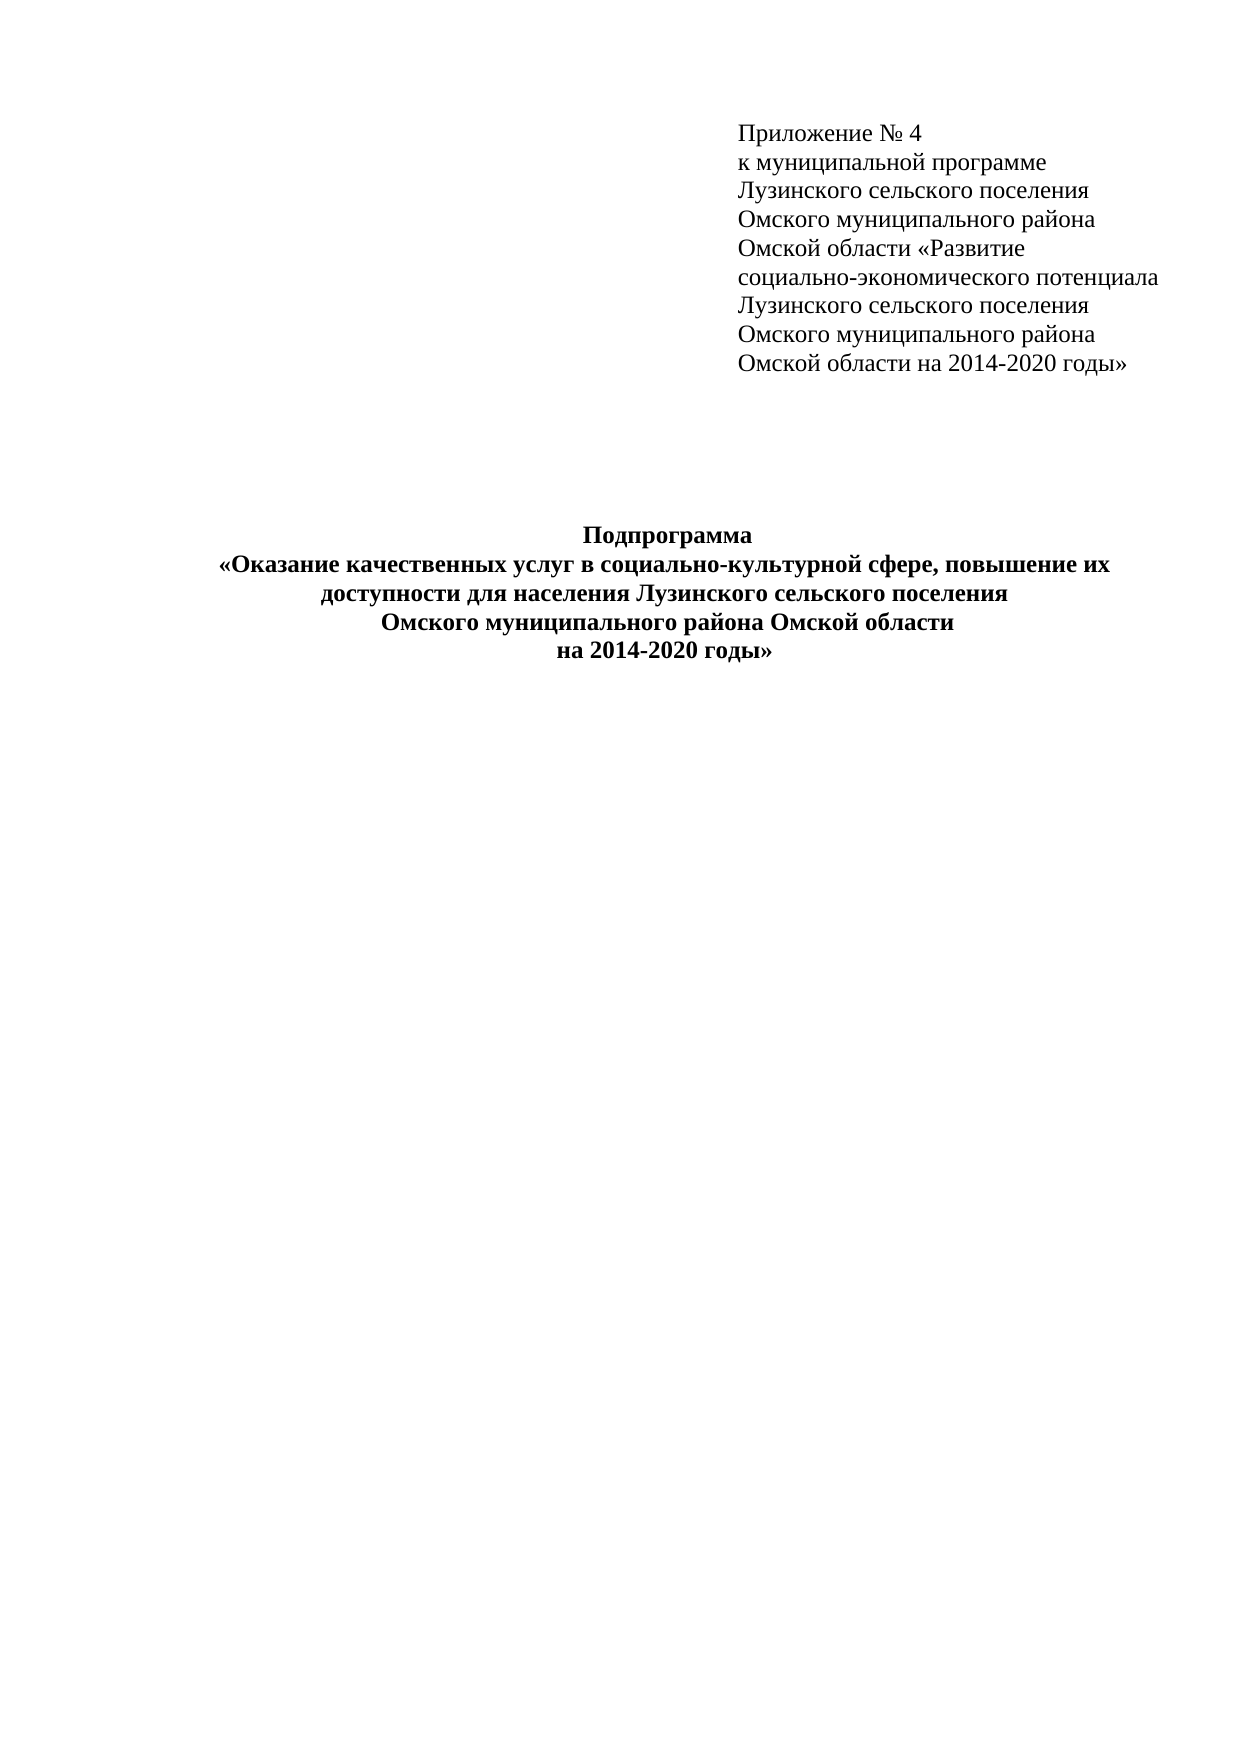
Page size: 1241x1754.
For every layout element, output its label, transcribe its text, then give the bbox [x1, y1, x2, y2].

text Омского муниципального района [664, 319, 1181, 348]
text Омской области «Развитие [664, 233, 1181, 262]
text Приложение № 4 [148, 118, 1181, 147]
text Лузинского сельского поселения [664, 291, 1181, 319]
text на 2014-2020 годы» [148, 636, 1181, 664]
text Омского муниципального района Омской области [148, 607, 1181, 636]
text к муниципальной программе [664, 147, 1181, 176]
text Омского муниципального района [664, 204, 1181, 233]
text социально-экономического потенциала [738, 262, 1181, 291]
text «Оказание качественных услуг в социально-культурной сфере, повышение их доступности для населения Лузинского сельского поселения [148, 549, 1181, 607]
text Подпрограмма [148, 521, 1187, 549]
text Омской области на 2014-2020 годы» [664, 348, 1181, 377]
text Лузинского сельского поселения [738, 176, 1181, 204]
